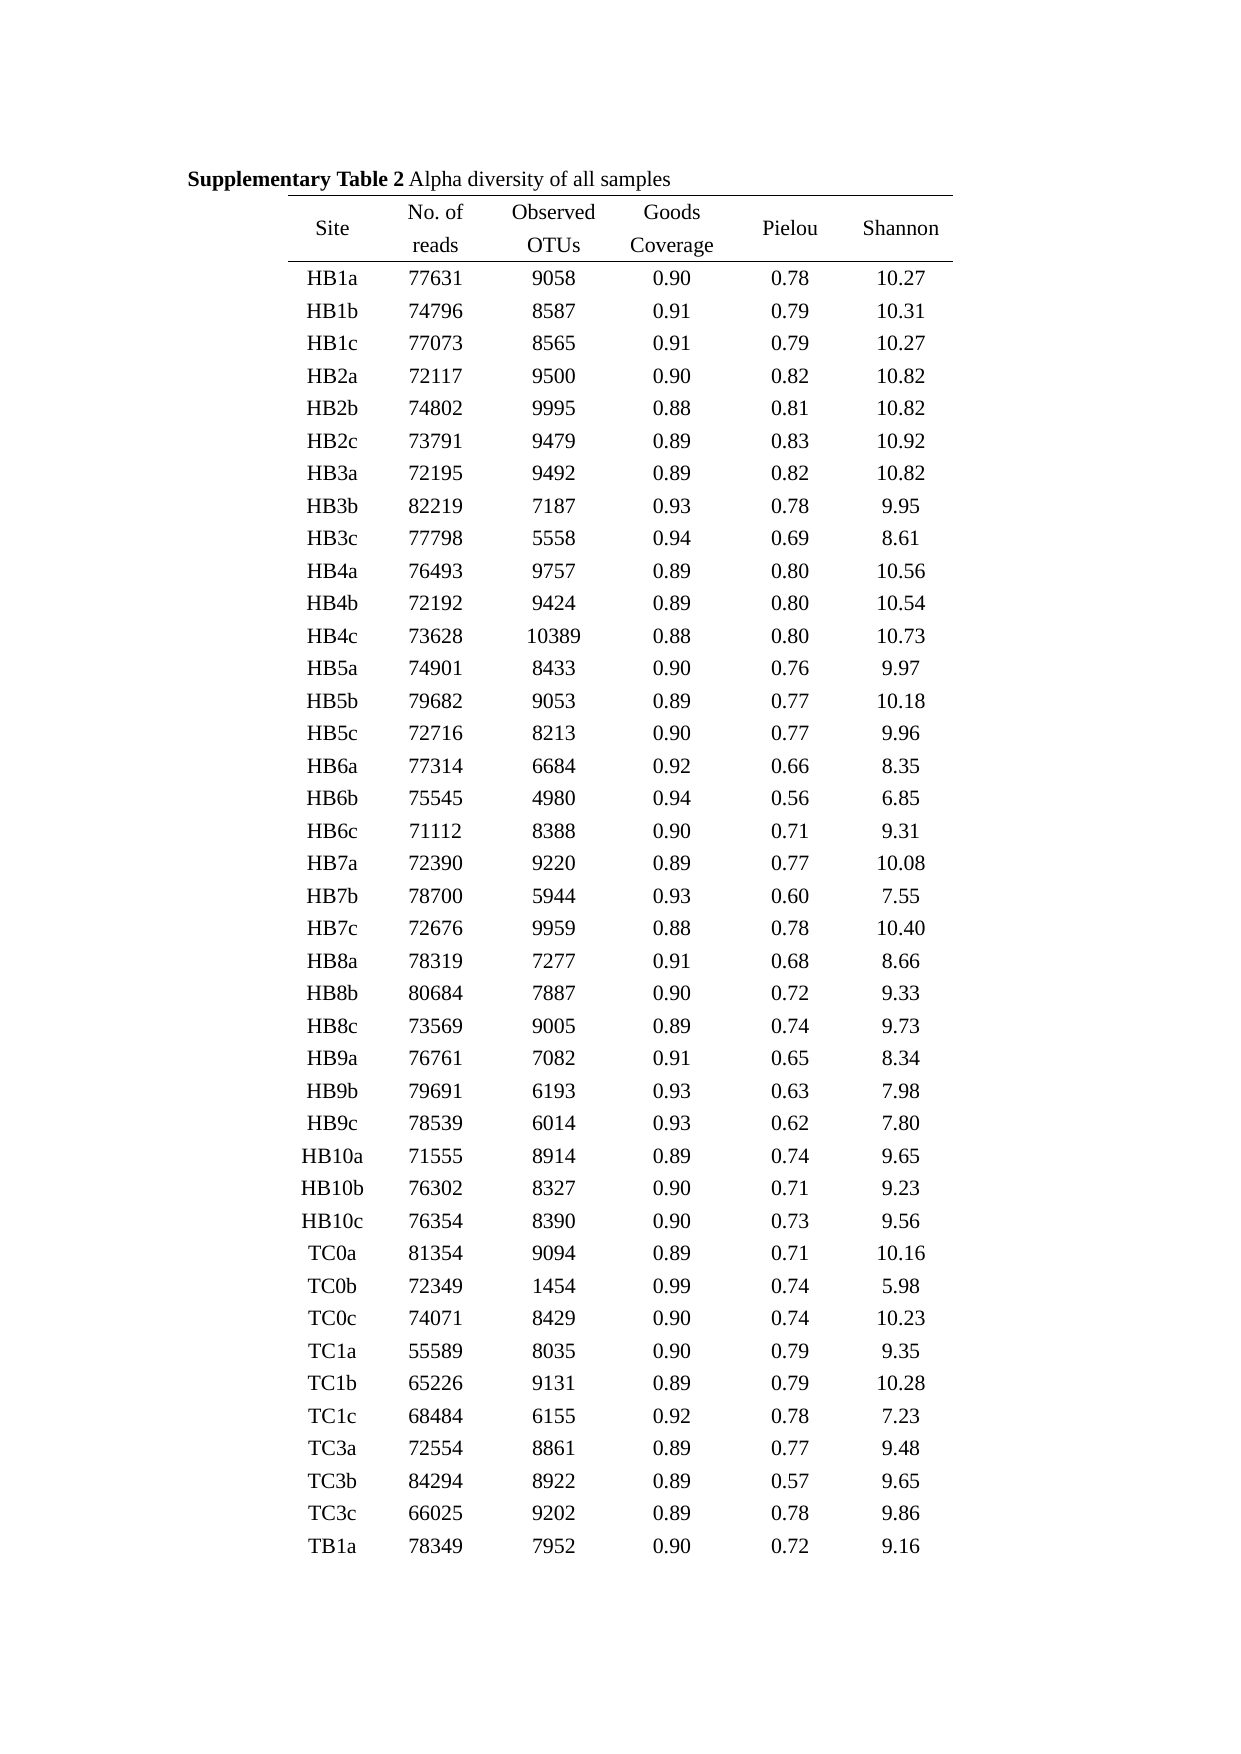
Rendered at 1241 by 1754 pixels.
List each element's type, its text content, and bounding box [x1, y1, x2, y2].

table_cell 0.72 [731, 977, 849, 1009]
table_cell 7.80 [849, 1107, 952, 1139]
table_cell 10.16 [849, 1237, 952, 1269]
table_cell 9.16 [849, 1529, 952, 1562]
table_cell 10.56 [849, 554, 952, 587]
table_cell TC3c [288, 1497, 376, 1529]
table_cell 76761 [376, 1042, 494, 1074]
table_cell 76354 [376, 1204, 494, 1237]
table_cell HB3c [288, 522, 376, 554]
table_cell 10.27 [849, 327, 952, 359]
table_cell TB1a [288, 1529, 376, 1562]
table_cell 8035 [495, 1334, 613, 1367]
table_cell 0.92 [613, 1399, 731, 1432]
table_cell HB9a [288, 1042, 376, 1074]
table_cell 79682 [376, 684, 494, 717]
table_header Site [288, 196, 376, 261]
table_cell 7887 [495, 977, 613, 1009]
table_cell 0.68 [731, 944, 849, 977]
table_cell HB10b [288, 1172, 376, 1204]
table_cell HB6c [288, 814, 376, 847]
table_cell 7082 [495, 1042, 613, 1074]
table_cell 0.89 [613, 554, 731, 587]
table_cell 76493 [376, 554, 494, 587]
table_cell HB9c [288, 1107, 376, 1139]
table_cell 0.78 [731, 912, 849, 944]
table_cell 0.65 [731, 1042, 849, 1074]
table_cell 9.96 [849, 717, 952, 749]
table_cell 10.08 [849, 847, 952, 879]
table_cell 0.62 [731, 1107, 849, 1139]
table_cell 74901 [376, 652, 494, 684]
table_cell 7.98 [849, 1074, 952, 1107]
table_cell HB5c [288, 717, 376, 749]
table_cell 7.23 [849, 1399, 952, 1432]
table_cell 10.28 [849, 1367, 952, 1399]
table_cell 73628 [376, 619, 494, 652]
table_cell 0.77 [731, 684, 849, 717]
table_cell 5.98 [849, 1269, 952, 1302]
table_cell TC1b [288, 1367, 376, 1399]
table_cell 0.69 [731, 522, 849, 554]
table_cell 81354 [376, 1237, 494, 1269]
table_cell 0.94 [613, 782, 731, 814]
table_cell 0.63 [731, 1074, 849, 1107]
table_cell HB2c [288, 424, 376, 457]
table_cell 0.81 [731, 392, 849, 424]
table_cell 78700 [376, 879, 494, 912]
table_cell 0.90 [613, 814, 731, 847]
text Supplementary Table 2 Alpha diversity of all samples [187, 162, 1053, 194]
table_cell 9424 [495, 587, 613, 619]
table_cell 0.90 [613, 1302, 731, 1334]
table_cell 0.93 [613, 879, 731, 912]
table_cell 0.56 [731, 782, 849, 814]
table_cell 0.77 [731, 1432, 849, 1464]
table_cell 0.90 [613, 652, 731, 684]
table_cell 75545 [376, 782, 494, 814]
table_cell 55589 [376, 1334, 494, 1367]
table_cell 8327 [495, 1172, 613, 1204]
table_cell 0.77 [731, 717, 849, 749]
table_cell HB1a [288, 262, 376, 294]
table_cell 0.89 [613, 424, 731, 457]
table_cell 7952 [495, 1529, 613, 1562]
table_cell HB9b [288, 1074, 376, 1107]
table_cell 72192 [376, 587, 494, 619]
table_cell 74071 [376, 1302, 494, 1334]
table_cell 6193 [495, 1074, 613, 1107]
table_cell HB4a [288, 554, 376, 587]
table_cell 7277 [495, 944, 613, 977]
table_cell 10.92 [849, 424, 952, 457]
table_cell TC0b [288, 1269, 376, 1302]
table_cell 71555 [376, 1139, 494, 1172]
table_cell 0.76 [731, 652, 849, 684]
table_cell 78539 [376, 1107, 494, 1139]
table_cell 0.78 [731, 1497, 849, 1529]
table_cell 0.89 [613, 1139, 731, 1172]
table_cell 0.79 [731, 327, 849, 359]
table_cell 8390 [495, 1204, 613, 1237]
table_cell 8433 [495, 652, 613, 684]
table_cell 9995 [495, 392, 613, 424]
table_cell 73791 [376, 424, 494, 457]
table_cell 10.73 [849, 619, 952, 652]
table_cell 9.35 [849, 1334, 952, 1367]
table_cell HB2b [288, 392, 376, 424]
table_cell 9.97 [849, 652, 952, 684]
table_cell 0.89 [613, 1497, 731, 1529]
table_cell 4980 [495, 782, 613, 814]
table_cell 9202 [495, 1497, 613, 1529]
table_cell 9220 [495, 847, 613, 879]
table_cell 7.55 [849, 879, 952, 912]
table_cell 0.82 [731, 457, 849, 489]
table_cell 8587 [495, 294, 613, 327]
table_cell HB3b [288, 489, 376, 522]
table_cell 0.60 [731, 879, 849, 912]
table_cell 0.94 [613, 522, 731, 554]
table_cell 9058 [495, 262, 613, 294]
table_cell TC1a [288, 1334, 376, 1367]
table_cell 0.78 [731, 1399, 849, 1432]
table_cell HB7b [288, 879, 376, 912]
table_cell 0.73 [731, 1204, 849, 1237]
table_cell 7187 [495, 489, 613, 522]
table_cell 9131 [495, 1367, 613, 1399]
table_cell 0.71 [731, 1172, 849, 1204]
table_cell 9.95 [849, 489, 952, 522]
table_cell 10.31 [849, 294, 952, 327]
table_header Observed OTUs [495, 196, 613, 261]
table_cell 0.93 [613, 1074, 731, 1107]
table_cell 9.73 [849, 1009, 952, 1042]
table_cell HB10c [288, 1204, 376, 1237]
table_cell 5944 [495, 879, 613, 912]
table_cell 0.74 [731, 1302, 849, 1334]
table_cell 79691 [376, 1074, 494, 1107]
table_cell HB5b [288, 684, 376, 717]
table_cell 72716 [376, 717, 494, 749]
table_cell 0.91 [613, 1042, 731, 1074]
table_cell 6155 [495, 1399, 613, 1432]
table_cell 72117 [376, 359, 494, 392]
table_cell 10.40 [849, 912, 952, 944]
table_cell 0.89 [613, 457, 731, 489]
table_cell 9.31 [849, 814, 952, 847]
table_cell 0.90 [613, 1334, 731, 1367]
table_cell 9959 [495, 912, 613, 944]
table_cell 0.80 [731, 554, 849, 587]
table_cell HB4b [288, 587, 376, 619]
table_cell 10.82 [849, 359, 952, 392]
table_cell 78319 [376, 944, 494, 977]
table_cell 0.83 [731, 424, 849, 457]
table_cell 68484 [376, 1399, 494, 1432]
table_cell 0.89 [613, 684, 731, 717]
table_cell 0.74 [731, 1139, 849, 1172]
table_header No. of reads [376, 196, 494, 261]
table_cell 9479 [495, 424, 613, 457]
table_cell 9094 [495, 1237, 613, 1269]
table_cell 0.79 [731, 1334, 849, 1367]
table_cell 10389 [495, 619, 613, 652]
table_cell HB8c [288, 1009, 376, 1042]
table_cell 76302 [376, 1172, 494, 1204]
table_cell 9492 [495, 457, 613, 489]
table_cell HB3a [288, 457, 376, 489]
table_cell 0.89 [613, 587, 731, 619]
table_cell 72554 [376, 1432, 494, 1464]
table_cell HB5a [288, 652, 376, 684]
table_cell HB7a [288, 847, 376, 879]
table_cell 8.34 [849, 1042, 952, 1074]
table_cell 0.91 [613, 294, 731, 327]
table_cell 5558 [495, 522, 613, 554]
table_cell HB7c [288, 912, 376, 944]
table_cell 8922 [495, 1464, 613, 1497]
table_cell 0.77 [731, 847, 849, 879]
table_cell HB8a [288, 944, 376, 977]
table_cell 0.93 [613, 1107, 731, 1139]
table_cell 0.91 [613, 327, 731, 359]
table_cell 10.23 [849, 1302, 952, 1334]
table_cell TC0a [288, 1237, 376, 1269]
table_header Pielou [731, 196, 849, 261]
table_cell 8914 [495, 1139, 613, 1172]
table_cell 0.93 [613, 489, 731, 522]
table_cell 72349 [376, 1269, 494, 1302]
table_cell 77631 [376, 262, 494, 294]
table_cell 0.90 [613, 1529, 731, 1562]
table_cell 0.90 [613, 262, 731, 294]
table_cell 0.88 [613, 619, 731, 652]
table_cell 0.92 [613, 749, 731, 782]
table_cell 9053 [495, 684, 613, 717]
table_cell 0.82 [731, 359, 849, 392]
table_cell 9757 [495, 554, 613, 587]
table_cell 8.61 [849, 522, 952, 554]
table_cell 0.71 [731, 814, 849, 847]
table_cell 66025 [376, 1497, 494, 1529]
table_cell 65226 [376, 1367, 494, 1399]
table_cell 9005 [495, 1009, 613, 1042]
table_cell 0.66 [731, 749, 849, 782]
table_cell 0.99 [613, 1269, 731, 1302]
table_cell 8388 [495, 814, 613, 847]
table_cell 9.33 [849, 977, 952, 1009]
table_cell 71112 [376, 814, 494, 847]
table_cell TC1c [288, 1399, 376, 1432]
table_cell 0.79 [731, 294, 849, 327]
table_cell 0.90 [613, 359, 731, 392]
table_cell 74796 [376, 294, 494, 327]
table_cell 77798 [376, 522, 494, 554]
table_cell HB4c [288, 619, 376, 652]
table_cell 0.57 [731, 1464, 849, 1497]
table_cell 78349 [376, 1529, 494, 1562]
table_cell 6684 [495, 749, 613, 782]
table_header Shannon [849, 196, 952, 261]
table_cell 0.89 [613, 1009, 731, 1042]
table_cell HB10a [288, 1139, 376, 1172]
table_cell 0.78 [731, 489, 849, 522]
table_cell 8213 [495, 717, 613, 749]
table_cell 10.27 [849, 262, 952, 294]
table_cell TC3b [288, 1464, 376, 1497]
table_cell 72676 [376, 912, 494, 944]
table_cell 6.85 [849, 782, 952, 814]
table_cell 10.54 [849, 587, 952, 619]
table_cell 72195 [376, 457, 494, 489]
table_cell 0.90 [613, 977, 731, 1009]
table_cell 0.72 [731, 1529, 849, 1562]
table_cell 0.88 [613, 392, 731, 424]
table_cell 9.65 [849, 1464, 952, 1497]
table_cell 0.79 [731, 1367, 849, 1399]
table_cell 0.80 [731, 619, 849, 652]
table_cell HB2a [288, 359, 376, 392]
table_cell 73569 [376, 1009, 494, 1042]
table_cell 10.18 [849, 684, 952, 717]
table_cell 0.90 [613, 1172, 731, 1204]
table_cell 8565 [495, 327, 613, 359]
table_cell HB1c [288, 327, 376, 359]
table_cell 9.65 [849, 1139, 952, 1172]
table_cell 77073 [376, 327, 494, 359]
table_cell 0.89 [613, 1464, 731, 1497]
table_cell 82219 [376, 489, 494, 522]
table_cell 9.86 [849, 1497, 952, 1529]
table_cell 8.35 [849, 749, 952, 782]
table_cell 77314 [376, 749, 494, 782]
table_cell HB8b [288, 977, 376, 1009]
table_cell 0.88 [613, 912, 731, 944]
table_cell 80684 [376, 977, 494, 1009]
table_header Goods Coverage [613, 196, 731, 261]
table_cell 0.89 [613, 1367, 731, 1399]
table_cell 0.89 [613, 847, 731, 879]
table_cell 0.78 [731, 262, 849, 294]
table_cell 84294 [376, 1464, 494, 1497]
table_cell 0.90 [613, 717, 731, 749]
table_cell 1454 [495, 1269, 613, 1302]
table_cell 0.74 [731, 1009, 849, 1042]
table_cell 6014 [495, 1107, 613, 1139]
table_cell 0.89 [613, 1432, 731, 1464]
table_cell HB6a [288, 749, 376, 782]
table_cell TC3a [288, 1432, 376, 1464]
table_cell 0.74 [731, 1269, 849, 1302]
table_cell 0.71 [731, 1237, 849, 1269]
table_cell 0.89 [613, 1237, 731, 1269]
table_cell 8429 [495, 1302, 613, 1334]
table_cell 72390 [376, 847, 494, 879]
table_cell 8861 [495, 1432, 613, 1464]
table_cell 10.82 [849, 392, 952, 424]
table_cell 0.91 [613, 944, 731, 977]
table_cell 0.90 [613, 1204, 731, 1237]
table_cell HB6b [288, 782, 376, 814]
table_cell 9500 [495, 359, 613, 392]
table_cell 9.48 [849, 1432, 952, 1464]
table_cell 0.80 [731, 587, 849, 619]
table_cell HB1b [288, 294, 376, 327]
table_cell 9.56 [849, 1204, 952, 1237]
table_cell 74802 [376, 392, 494, 424]
table_cell 8.66 [849, 944, 952, 977]
table_cell 9.23 [849, 1172, 952, 1204]
table_cell 10.82 [849, 457, 952, 489]
table_cell TC0c [288, 1302, 376, 1334]
